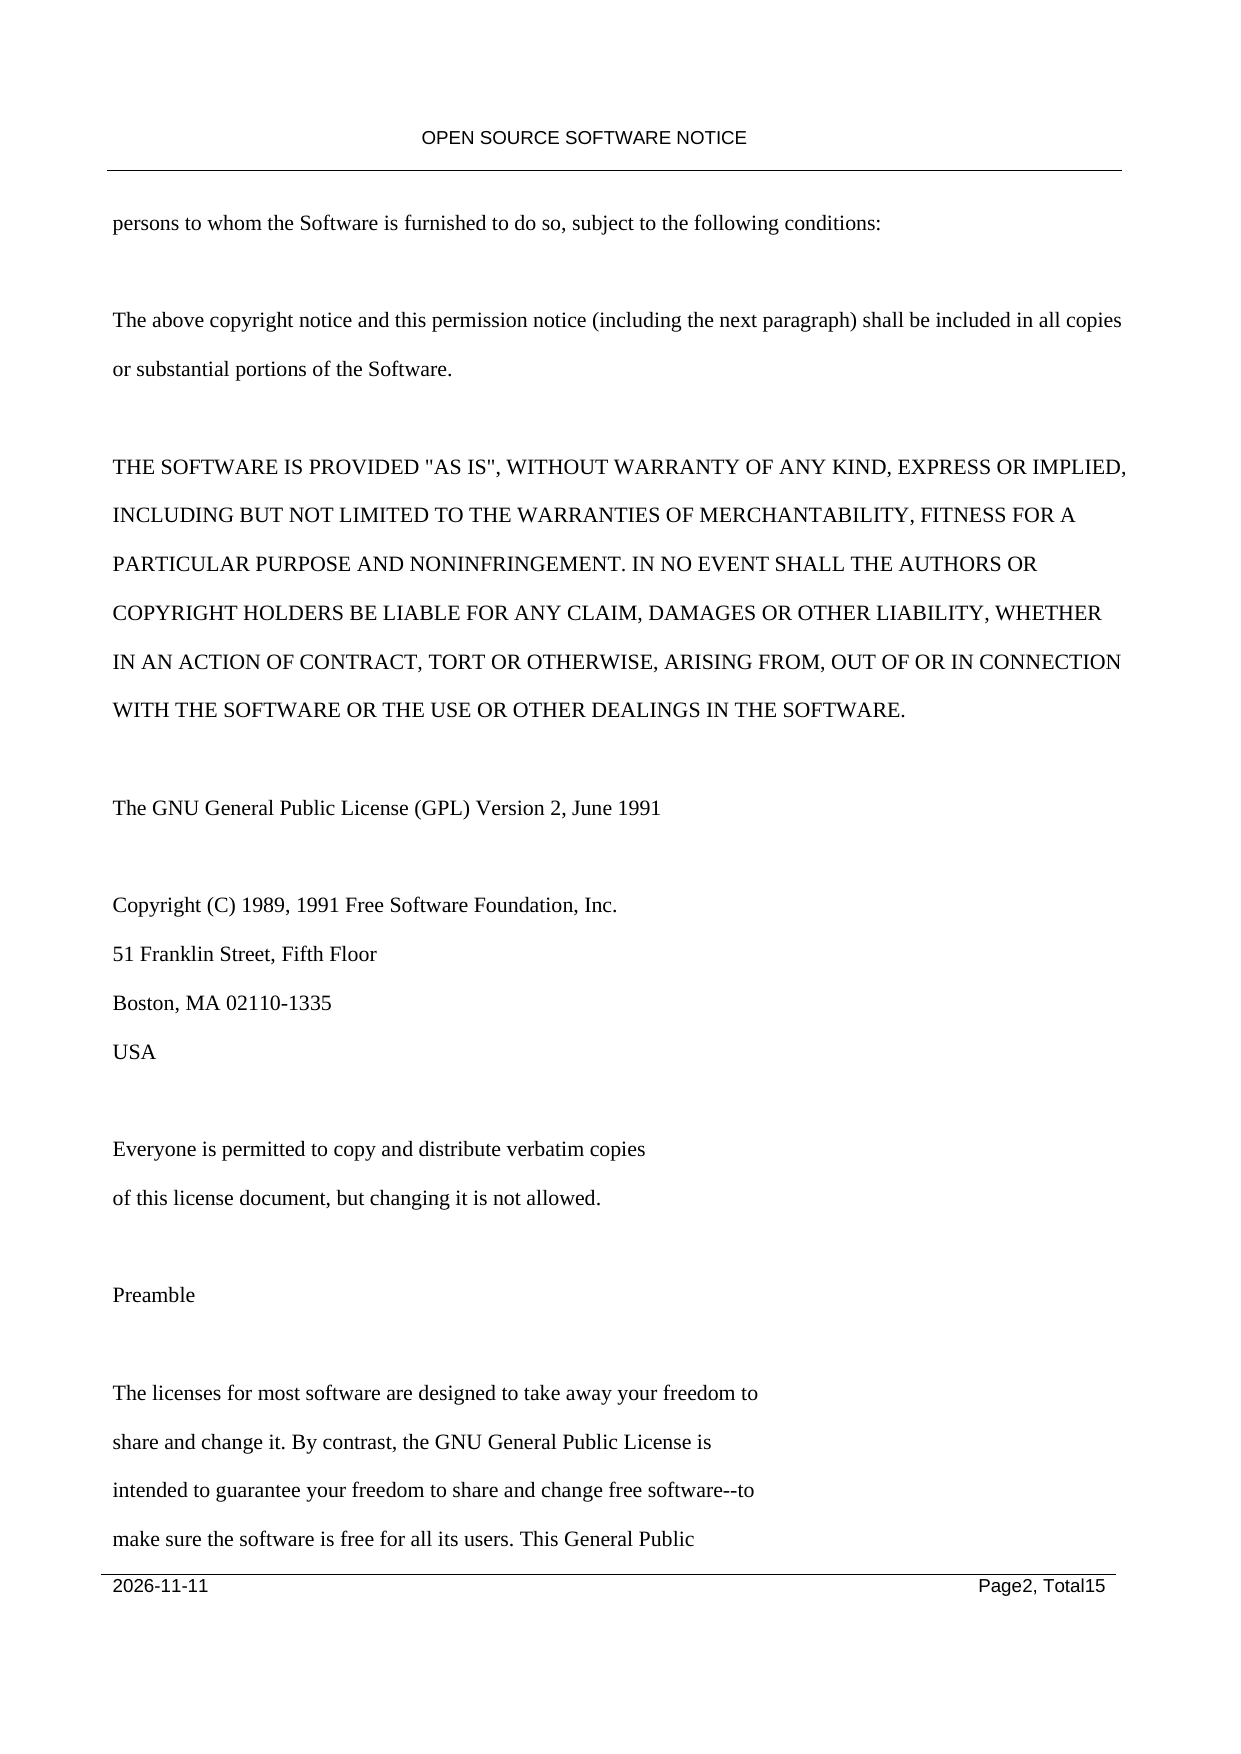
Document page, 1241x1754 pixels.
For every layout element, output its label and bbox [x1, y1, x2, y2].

text [112, 206, 1128, 1555]
